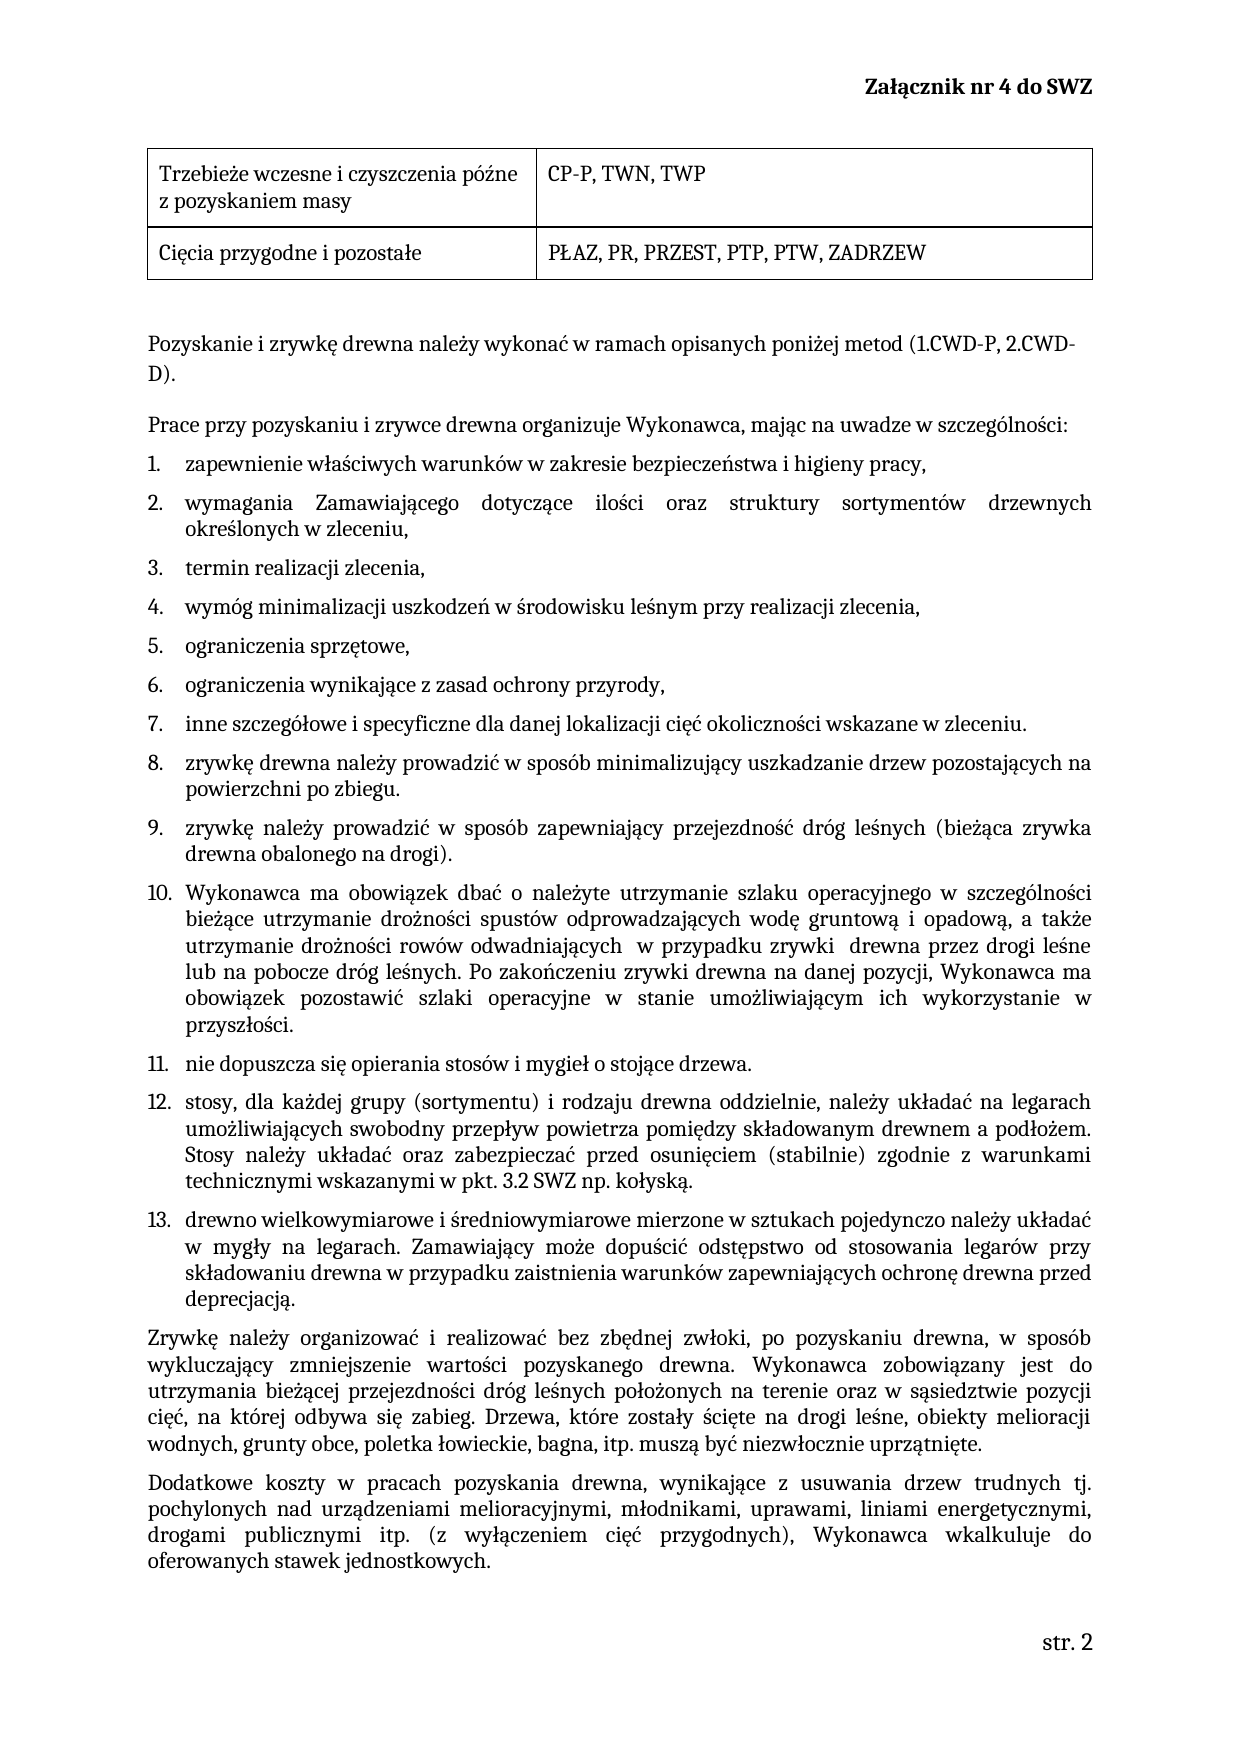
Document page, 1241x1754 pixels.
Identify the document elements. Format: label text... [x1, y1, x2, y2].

list ograniczenia sprzętowe, [148, 633, 1093, 659]
list Wykonawca ma obowiązek dbać o należyte utrzymanie szlaku operacyjnego w szczególności bieżące utrzymanie drożności spustów odprowadzających wodę gruntową i opadową, a także utrzymanie drożności rowów odwadniających w przypadku zrywki drewna przez drogi leśne lub na pobocze dróg leśnych. Po zakończeniu zrywki drewna na danej pozycji, Wykonawca ma obowiązek pozostawić szlaki operacyjne w stanie umożliwiającym ich wykorzystanie w przyszłości. [148, 880, 1093, 1038]
list termin realizacji zlecenia, [148, 555, 1093, 581]
list drewno wielkowymiarowe i średniowymiarowe mierzone w sztukach pojedynczo należy układać w mygły na legarach. Zamawiający może dopuścić odstępstwo od stosowania legarów przy składowaniu drewna w przypadku zaistnienia warunków zapewniających ochronę drewna przed deprecjacją. [148, 1207, 1093, 1312]
text Dodatkowe koszty w pracach pozyskania drewna, wynikające z usuwania drzew trudnych tj. pochylonych nad urządzeniami melioracyjnymi, młodnikami, uprawami, liniami energetycznymi, drogami publicznymi itp. (z wyłączeniem cięć przygodnych), Wykonawca wkalkuluje do oferowanych stawek jednostkowych. [148, 1469, 1093, 1575]
list wymagania Zamawiającego dotyczące ilości oraz struktury sortymentów drzewnych określonych w zleceniu, [148, 490, 1093, 542]
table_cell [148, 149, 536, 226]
list stosy, dla każdej grupy (sortymentu) i rodzaju drewna oddzielnie, należy układać na legarach umożliwiających swobodny przepływ powietrza pomiędzy składowanym drewnem a podłożem. Stosy należy układać oraz zabezpieczać przed osunięciem (stabilnie) zgodnie z warunkami technicznymi wskazanymi w pkt. 3.2 SWZ np. kołyską. [148, 1089, 1093, 1194]
text Prace przy pozyskaniu i zrywce drewna organizuje Wykonawca, mając na uwadze w szczególności: [148, 412, 1093, 438]
list nie dopuszcza się opierania stosów i mygieł o stojące drzewa. [148, 1050, 1093, 1077]
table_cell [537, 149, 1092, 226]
list inne szczegółowe i specyficzne dla danej lokalizacji cięć okoliczności wskazane w zleceniu. [148, 710, 1093, 737]
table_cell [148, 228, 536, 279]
list zrywkę drewna należy prowadzić w sposób minimalizujący uszkadzanie drzew pozostających na powierzchni po zbiegu. [148, 749, 1093, 802]
list ograniczenia wynikające z zasad ochrony przyrody, [148, 672, 1093, 698]
list zrywkę należy prowadzić w sposób zapewniający przejezdność dróg leśnych (bieżąca zrywka drewna obalonego na drogi). [148, 814, 1093, 867]
text Zrywkę należy organizować i realizować bez zbędnej zwłoki, po pozyskaniu drewna, w sposób wykluczający zmniejszenie wartości pozyskanego drewna. Wykonawca zobowiązany jest do utrzymania bieżącej przejezdności dróg leśnych położonych na terenie oraz w sąsiedztwie pozycji cięć, na której odbywa się zabieg. Drzewa, które zostały ścięte na drogi leśne, obiekty melioracji wodnych, grunty obce, poletka łowieckie, bagna, itp. muszą być niezwłocznie uprzątnięte. [148, 1325, 1093, 1457]
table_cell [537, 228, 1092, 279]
list wymóg minimalizacji uszkodzeń w środowisku leśnym przy realizacji zlecenia, [148, 594, 1093, 620]
list zapewnienie właściwych warunków w zakresie bezpieczeństwa i higieny pracy, [148, 451, 1093, 477]
text Pozyskanie i zrywkę drewna należy wykonać w ramach opisanych poniżej metod (1.CWD-P, 2.CWD-D). [148, 331, 1093, 387]
